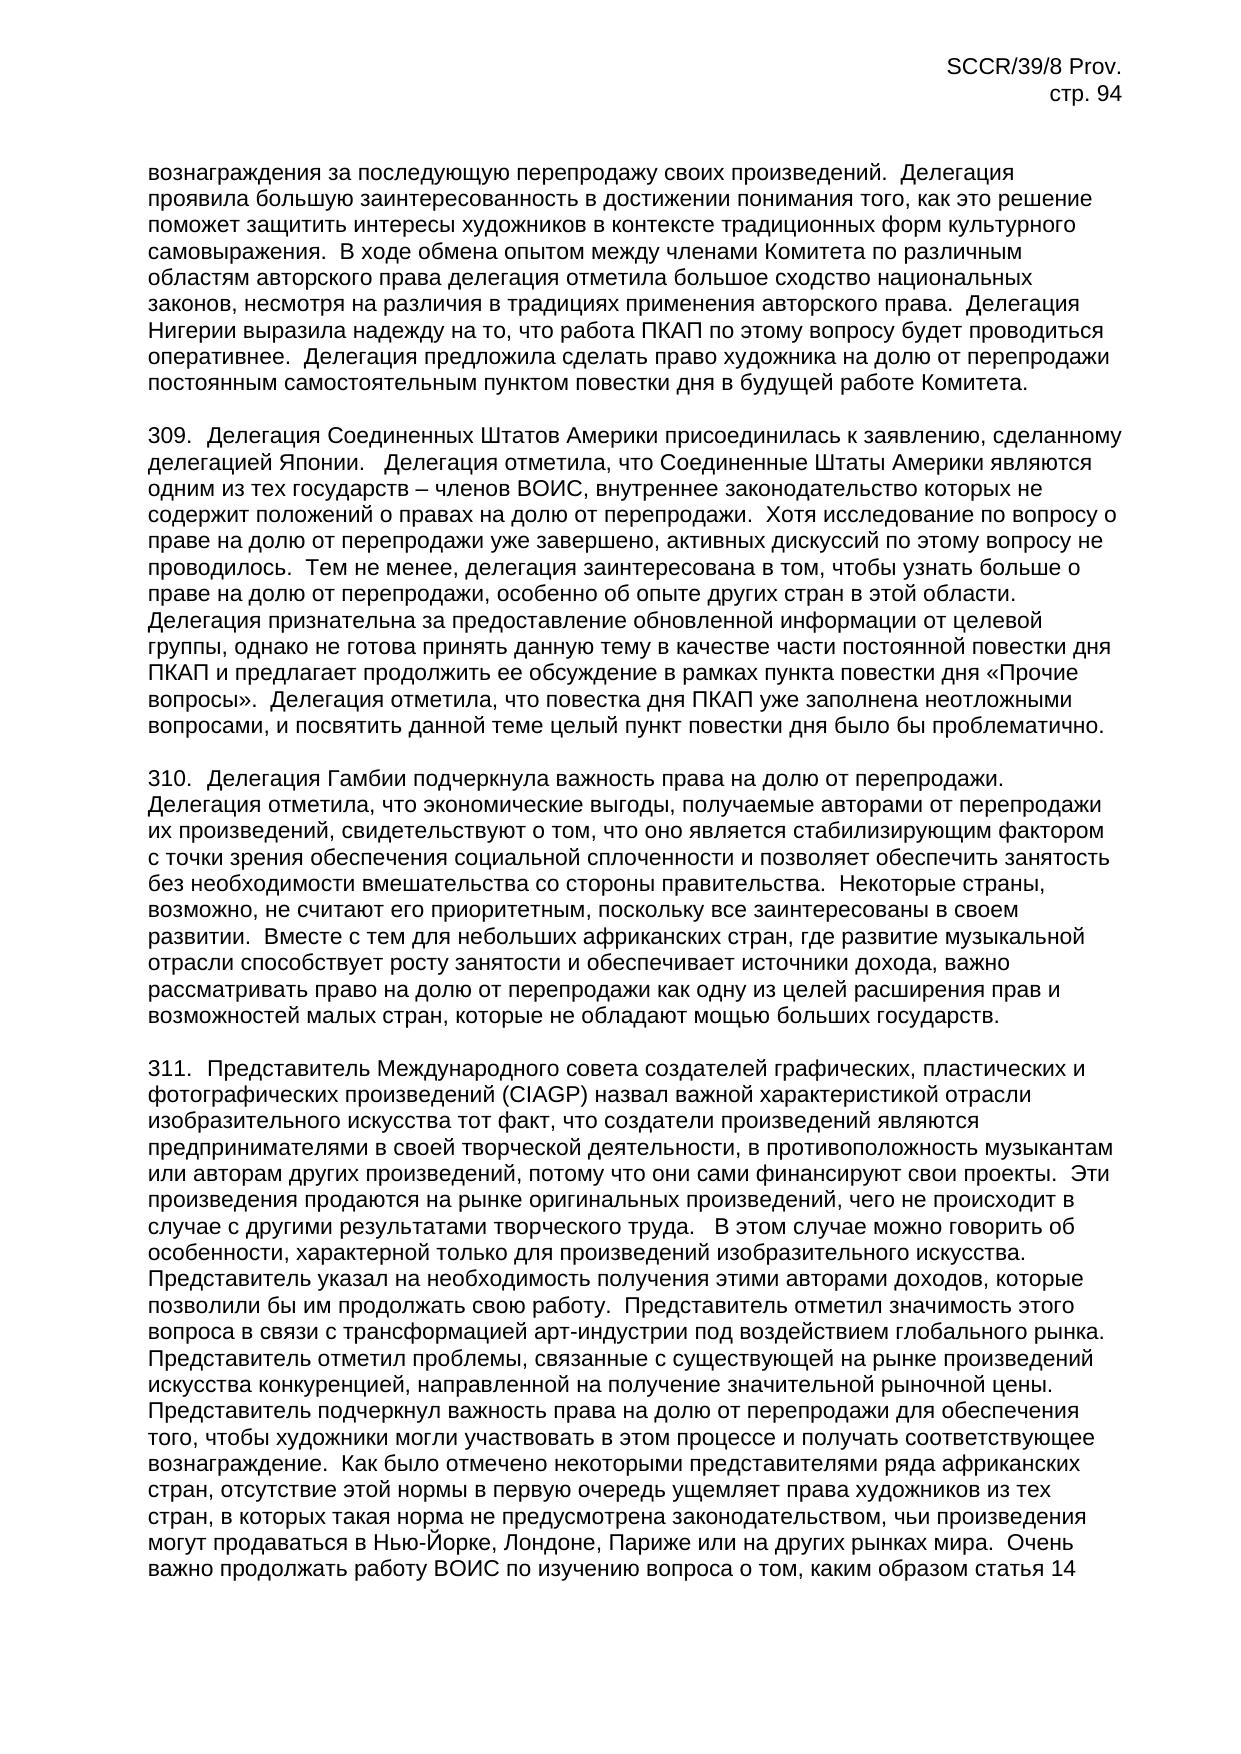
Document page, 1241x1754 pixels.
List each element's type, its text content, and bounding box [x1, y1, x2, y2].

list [148, 158, 1122, 396]
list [148, 1054, 1122, 1582]
list Делегация Гамбии подчеркнула важность права на долю от перепродажи. Делегация отметила, что экономические выгоды, получаемые авторами от перепродажи их произведений, свидетельствуют о том, что оно является стабилизирующим фактором с точки зрения обеспечения социальной сплоченности и позволяет обеспечить занятость без необходимости вмешательства со стороны правительства. Некоторые страны, возможно, не считают его приоритетным, поскольку все заинтересованы в своем развитии. Вместе с тем для небольших африканских стран, где развитие музыкальной отрасли способствует росту занятости и обеспечивает источники дохода, важно рассматривать право на долю от перепродажи как одну из целей расширения прав и возможностей малых стран, которые не обладают мощью больших государств. [148, 765, 1122, 1028]
list Делегация Соединенных Штатов Америки присоединилась к заявлению, сделанному делегацией Японии. Делегация отметила, что Соединенные Штаты Америки являются одним из тех государств – членов ВОИС, внутреннее законодательство которых не содержит положений о правах на долю от перепродажи. Хотя исследование по вопросу о праве на долю от перепродажи уже завершено, активных дискуссий по этому вопросу не проводилось. Тем не менее, делегация заинтересована в том, чтобы узнать больше о праве на долю от перепродажи, особенно об опыте других стран в этой области. Делегация признательна за предоставление обновленной информации от целевой группы, однако не готова принять данную тему в качестве части постоянной повестки дня ПКАП и предлагает продолжить ее обсуждение в рамках пункта повестки дня «Прочие вопросы». Делегация отметила, что повестка дня ПКАП уже заполнена неотложными вопросами, и посвятить данной теме целый пункт повестки дня было бы проблематично. [148, 422, 1122, 738]
